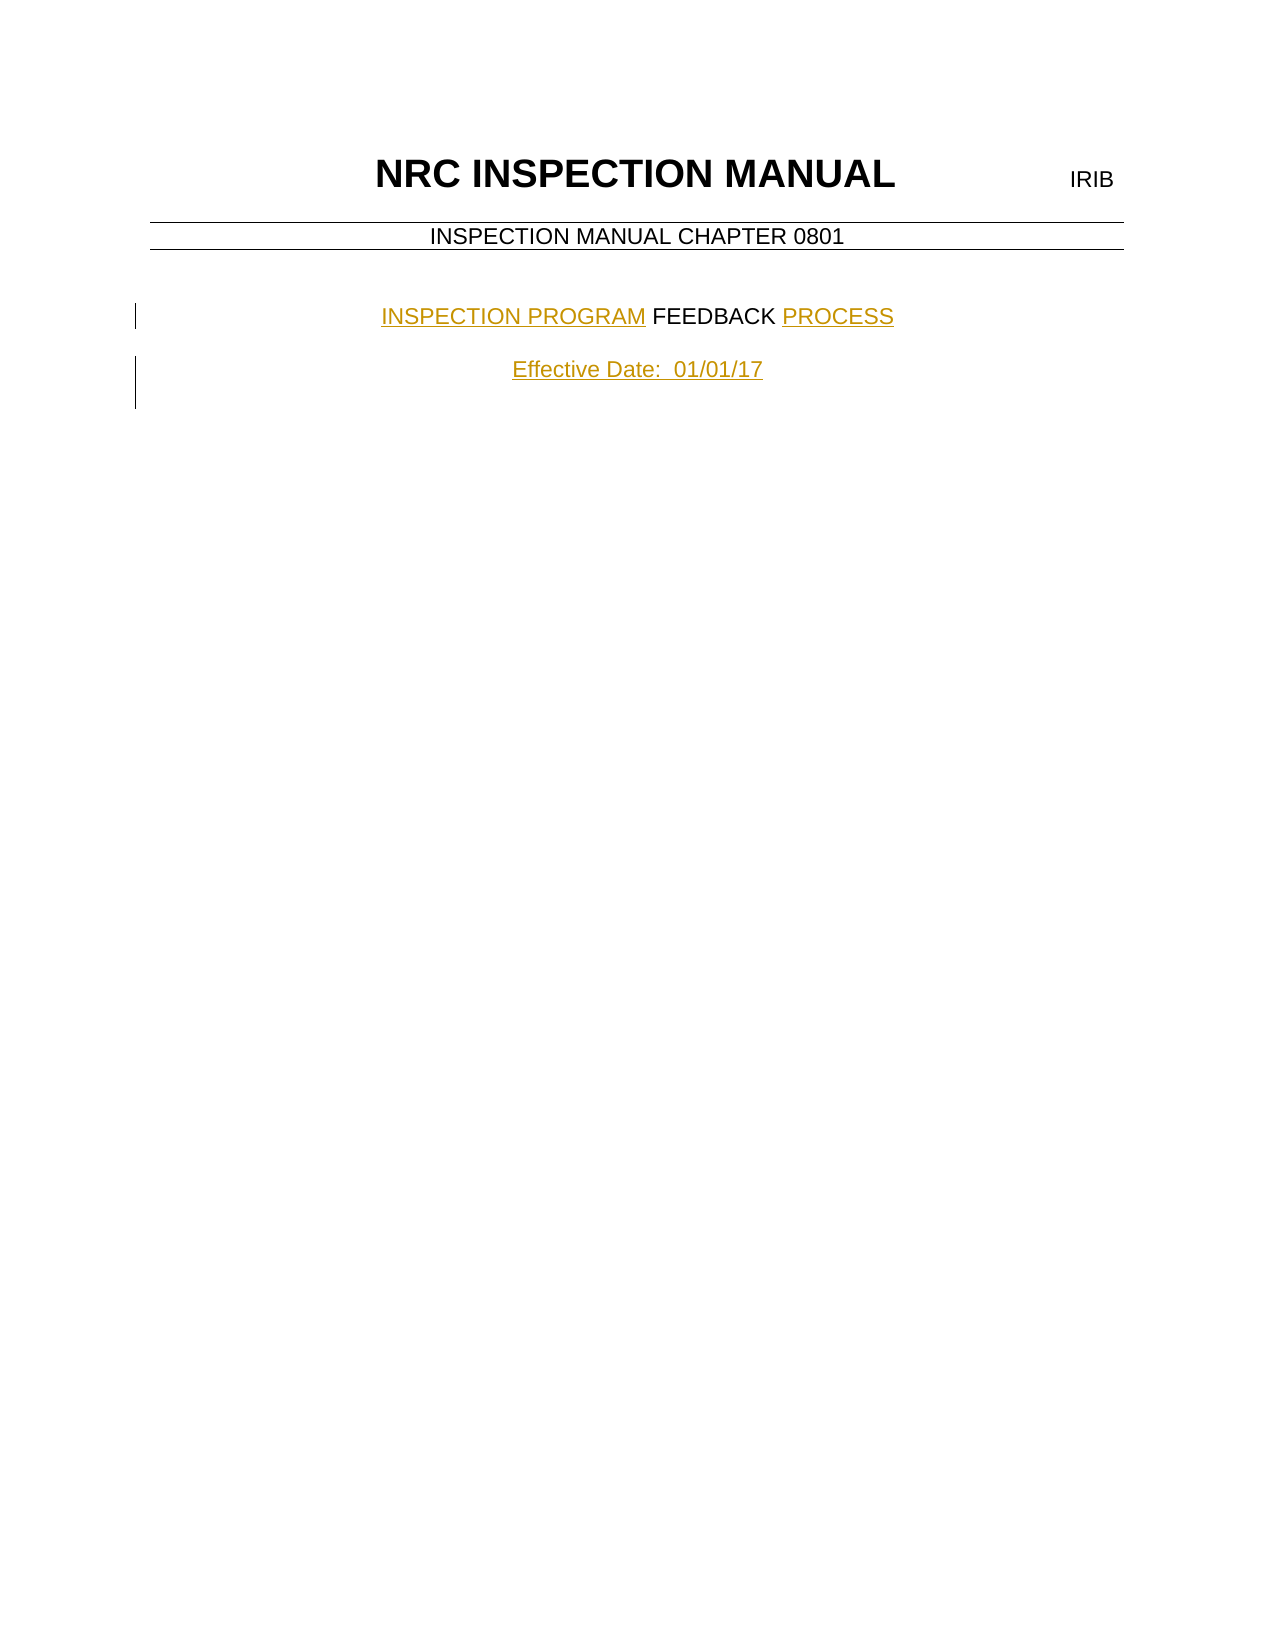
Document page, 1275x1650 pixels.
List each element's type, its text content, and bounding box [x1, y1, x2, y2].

table_header INSPECTION MANUAL CHAPTER 0801 [150, 223, 1124, 249]
text NRC INSPECTION MANUAL IRIB [150, 150, 1125, 196]
text FEEDBACK [150, 303, 1125, 329]
